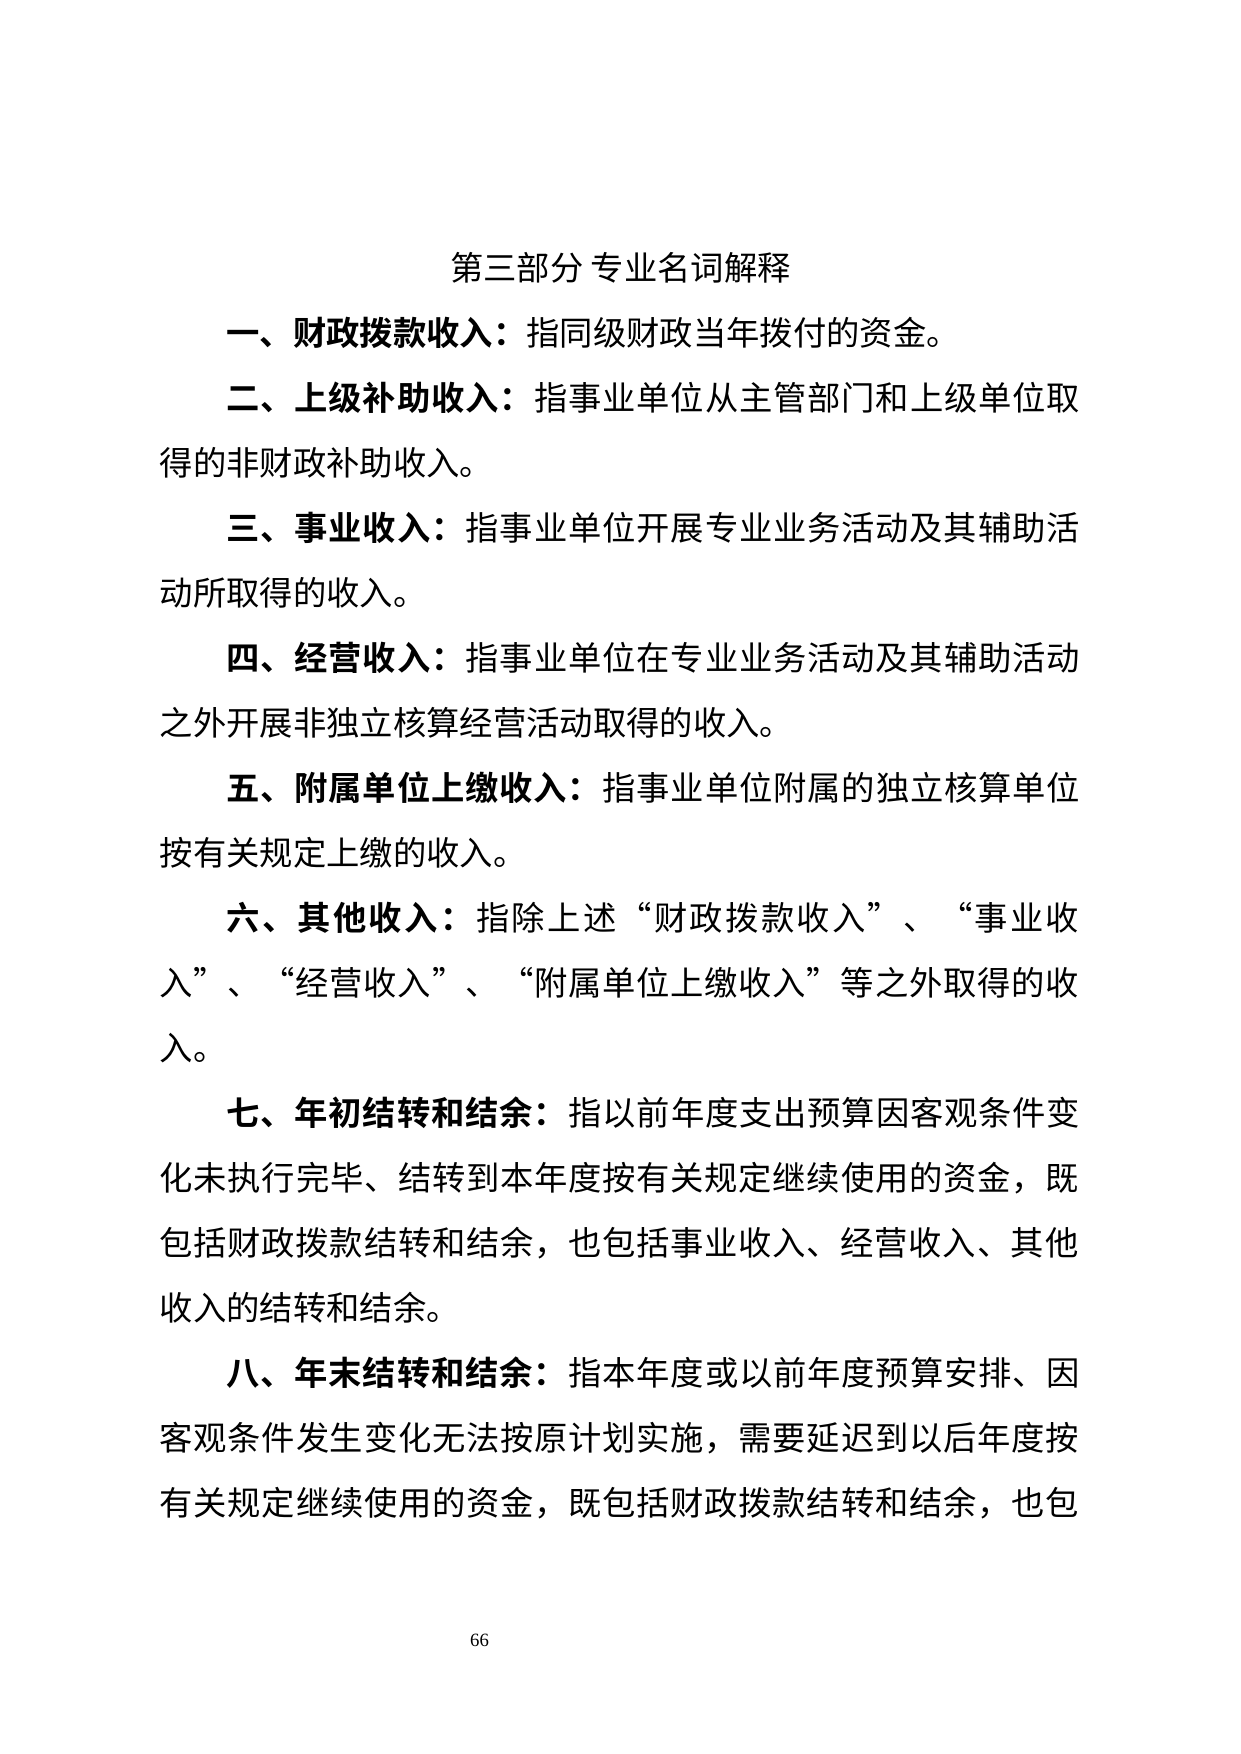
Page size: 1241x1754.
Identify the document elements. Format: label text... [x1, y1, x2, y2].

text 二、上级补助收入：指事业单位从主管部门和上级单位取得的非财政补助收入。 [159, 363, 1081, 493]
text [159, 1338, 1081, 1533]
text 四、经营收入：指事业单位在专业业务活动及其辅助活动之外开展非独立核算经营活动取得的收入。 [159, 623, 1081, 753]
text 六、其他收入：指除上述“财政拨款收入”、“事业收入”、“经营收入”、“附属单位上缴收入”等之外取得的收入。 [159, 883, 1081, 1078]
text 五、附属单位上缴收入：指事业单位附属的独立核算单位按有关规定上缴的收入。 [159, 753, 1081, 883]
text 一、财政拨款收入：指同级财政当年拨付的资金。 [159, 298, 1081, 363]
text 三、事业收入：指事业单位开展专业业务活动及其辅助活动所取得的收入。 [159, 493, 1081, 623]
text 七、年初结转和结余：指以前年度支出预算因客观条件变化未执行完毕、结转到本年度按有关规定继续使用的资金，既包括财政拨款结转和结余，也包括事业收入、经营收入、其他收入的结转和结余。 [159, 1078, 1081, 1338]
text 第三部分 专业名词解释 [159, 233, 1081, 298]
